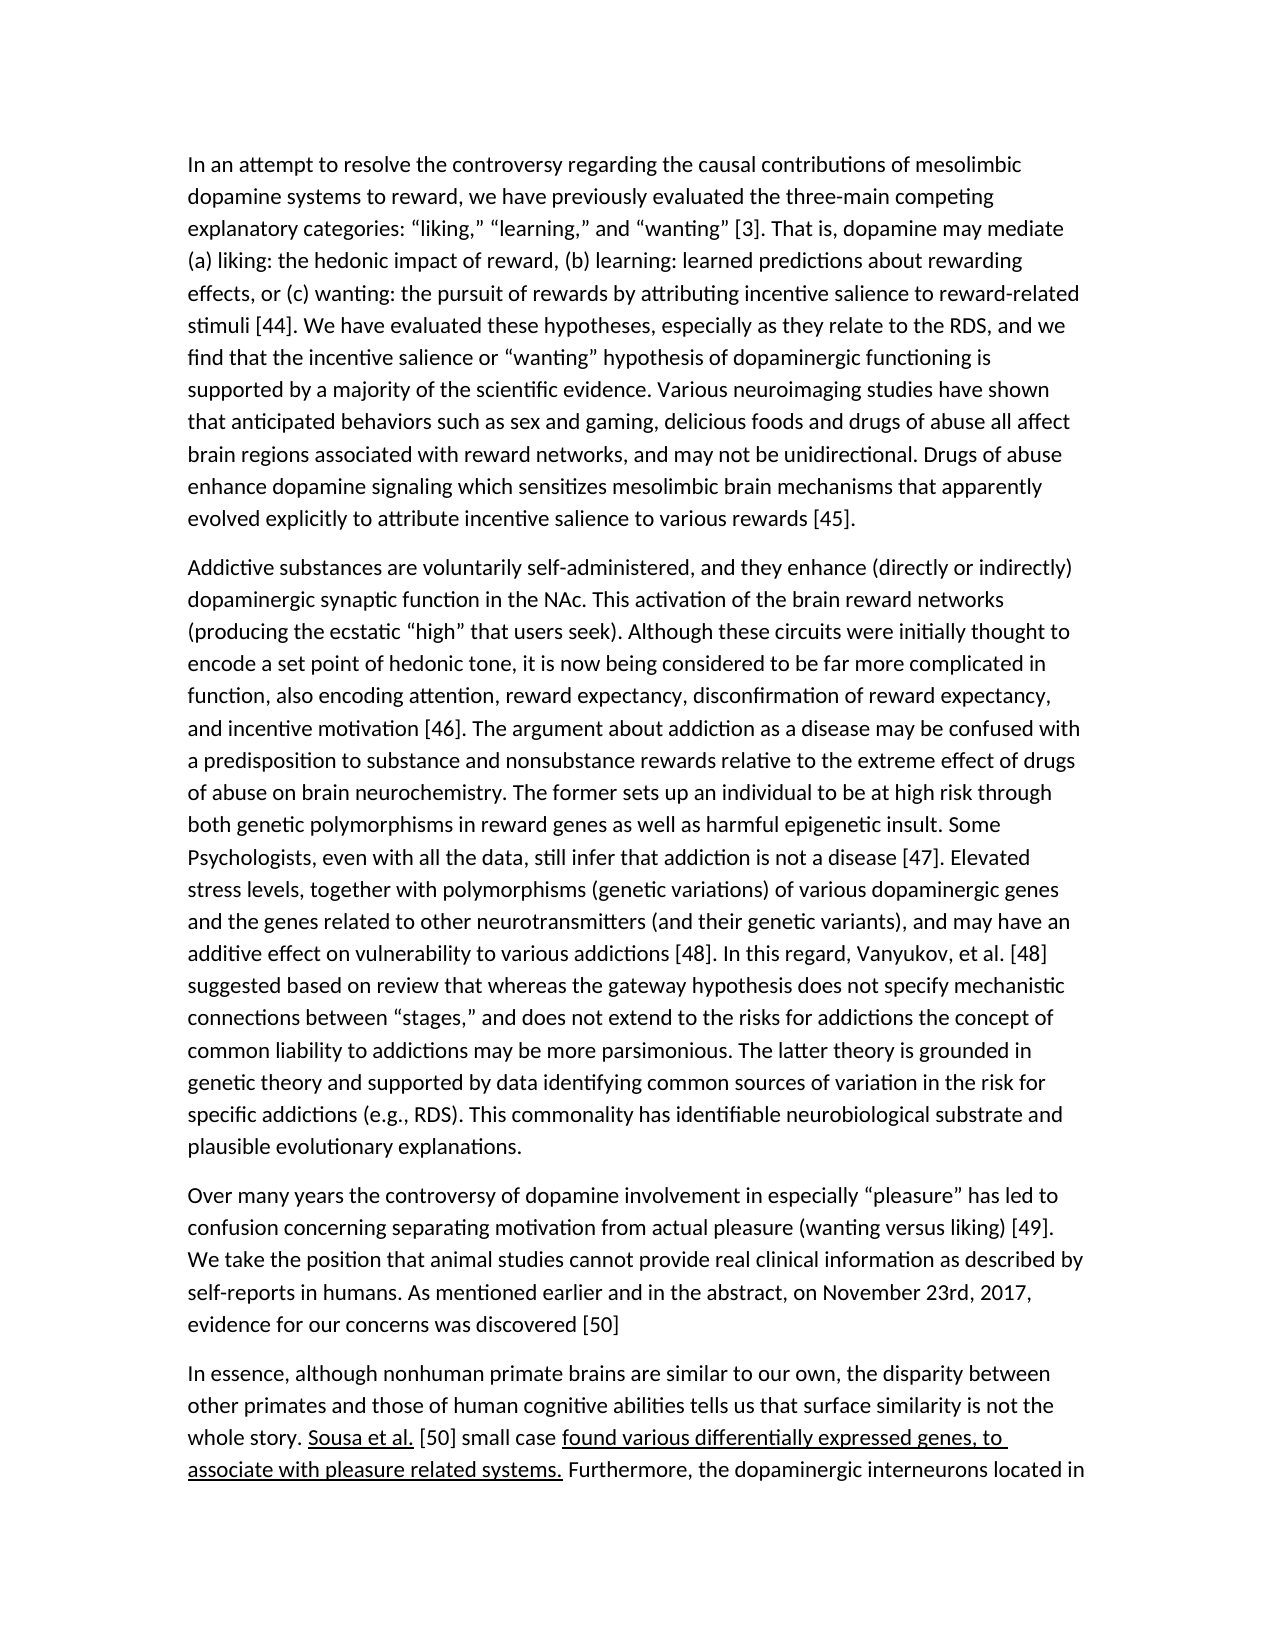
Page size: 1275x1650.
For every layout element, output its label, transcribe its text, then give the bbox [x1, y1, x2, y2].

text Addictive substances are voluntarily self-administered, and they enhance (directly or indirectly) dopaminergic synaptic function in the NAc. This activation of the brain reward networks (producing the ecstatic “high” that users seek). Although these circuits were initially thought to encode a set point of hedonic tone, it is now being considered to be far more complicated in function, also encoding attention, reward expectancy, disconfirmation of reward expectancy, and incentive motivation [46]. The argument about addiction as a disease may be confused with a predisposition to substance and nonsubstance rewards relative to the extreme effect of drugs of abuse on brain neurochemistry. The former sets up an individual to be at high risk through both genetic polymorphisms in reward genes as well as harmful epigenetic insult. Some Psychologists, even with all the data, still infer that addiction is not a disease [47]. Elevated stress levels, together with polymorphisms (genetic variations) of various dopaminergic genes and the genes related to other neurotransmitters (and their genetic variants), and may have an additive effect on vulnerability to various addictions [48]. In this regard, Vanyukov, et al. [48] suggested based on review that whereas the gateway hypothesis does not specify mechanistic connections between “stages,” and does not extend to the risks for addictions the concept of common liability to addictions may be more parsimonious. The latter theory is grounded in genetic theory and supported by data identifying common sources of variation in the risk for specific addictions (e.g., RDS). This commonality has identifiable neurobiological substrate and plausible evolutionary explanations. [187, 553, 1087, 1160]
text Over many years the controversy of dopamine involvement in especially “pleasure” has led to confusion concerning separating motivation from actual pleasure (wanting versus liking) [49]. We take the position that animal studies cannot provide real clinical information as described by self-reports in humans. As mentioned earlier and in the abstract, on November 23rd, 2017, evidence for our concerns was discovered [50] [187, 1181, 1087, 1338]
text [187, 1359, 1087, 1483]
text In an attempt to resolve the controversy regarding the causal contributions of mesolimbic dopamine systems to reward, we have previously evaluated the three-main competing explanatory categories: “liking,” “learning,” and “wanting” [3]. That is, dopamine may mediate (a) liking: the hedonic impact of reward, (b) learning: learned predictions about rewarding effects, or (c) wanting: the pursuit of rewards by attributing incentive salience to reward-related stimuli [44]. We have evaluated these hypotheses, especially as they relate to the RDS, and we find that the incentive salience or “wanting” hypothesis of dopaminergic functioning is supported by a majority of the scientific evidence. Various neuroimaging studies have shown that anticipated behaviors such as sex and gaming, delicious foods and drugs of abuse all affect brain regions associated with reward networks, and may not be unidirectional. Drugs of abuse enhance dopamine signaling which sensitizes mesolimbic brain mechanisms that apparently evolved explicitly to attribute incentive salience to various rewards [45]. [187, 150, 1087, 532]
